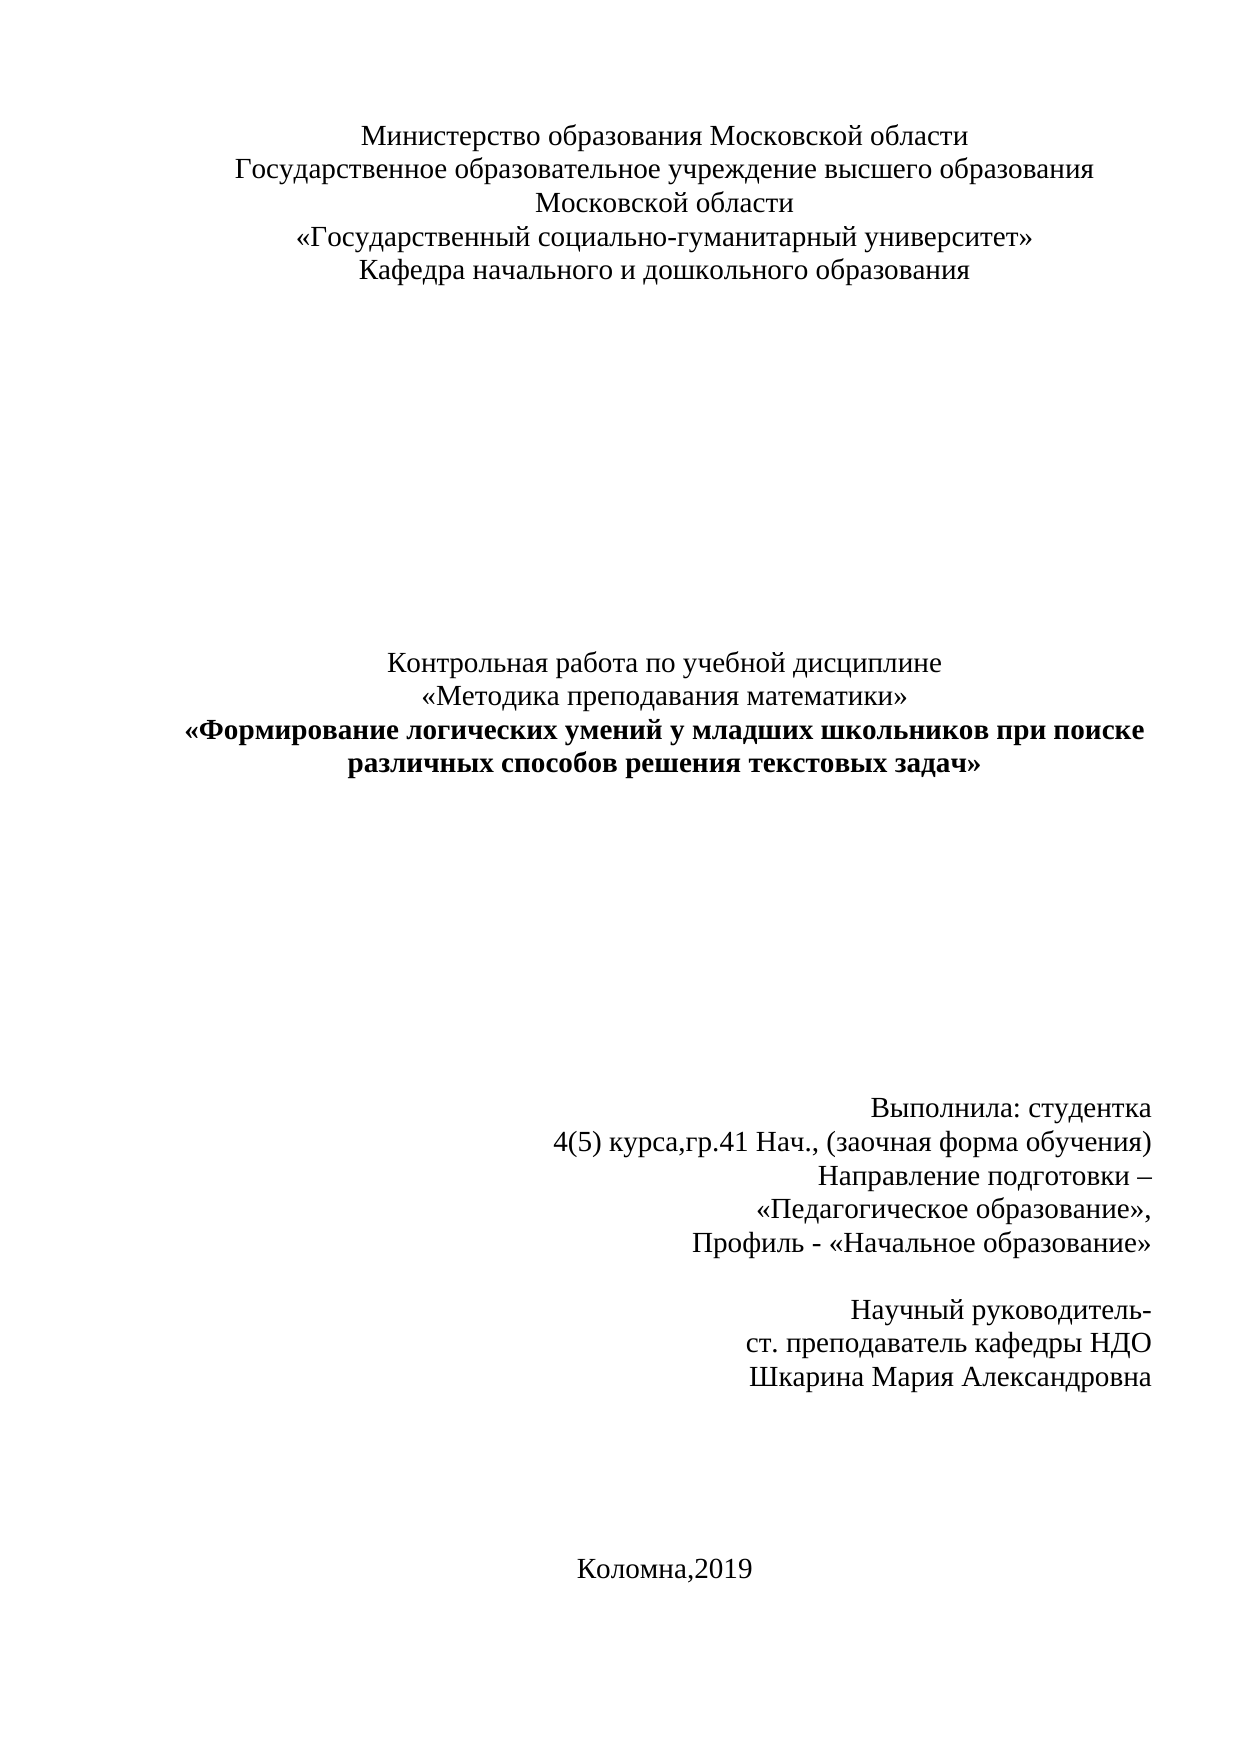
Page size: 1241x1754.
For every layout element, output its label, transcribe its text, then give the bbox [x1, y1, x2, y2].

text ст. преподаватель кафедры НДО [177, 1325, 1152, 1359]
text «Государственный социально-гуманитарный университет» [177, 219, 1152, 252]
text Государственное образовательное учреждение высшего образования Московской области [177, 152, 1152, 219]
text Коломна,2019 [177, 1551, 1152, 1584]
text «Методика преподавания математики» [177, 678, 1152, 712]
text Направление подготовки – [177, 1158, 1152, 1191]
text Шкарина Мария Александровна [177, 1359, 1152, 1392]
text Кафедра начального и дошкольного образования [177, 252, 1152, 286]
text Научный руководитель- [177, 1292, 1152, 1325]
text 4(5) курса,гр.41 Нач., (заочная форма обучения) [177, 1124, 1152, 1158]
text Выполнила: студентка [177, 1091, 1152, 1124]
text Министерство образования Московской области [177, 118, 1152, 152]
text «Формирование логических умений у младших школьников при поиске различных способов решения текстовых задач» [177, 712, 1152, 779]
text Контрольная работа по учебной дисциплине [177, 645, 1152, 678]
text Профиль - «Начальное образование» [177, 1225, 1152, 1258]
text «Педагогическое образование», [177, 1191, 1152, 1225]
